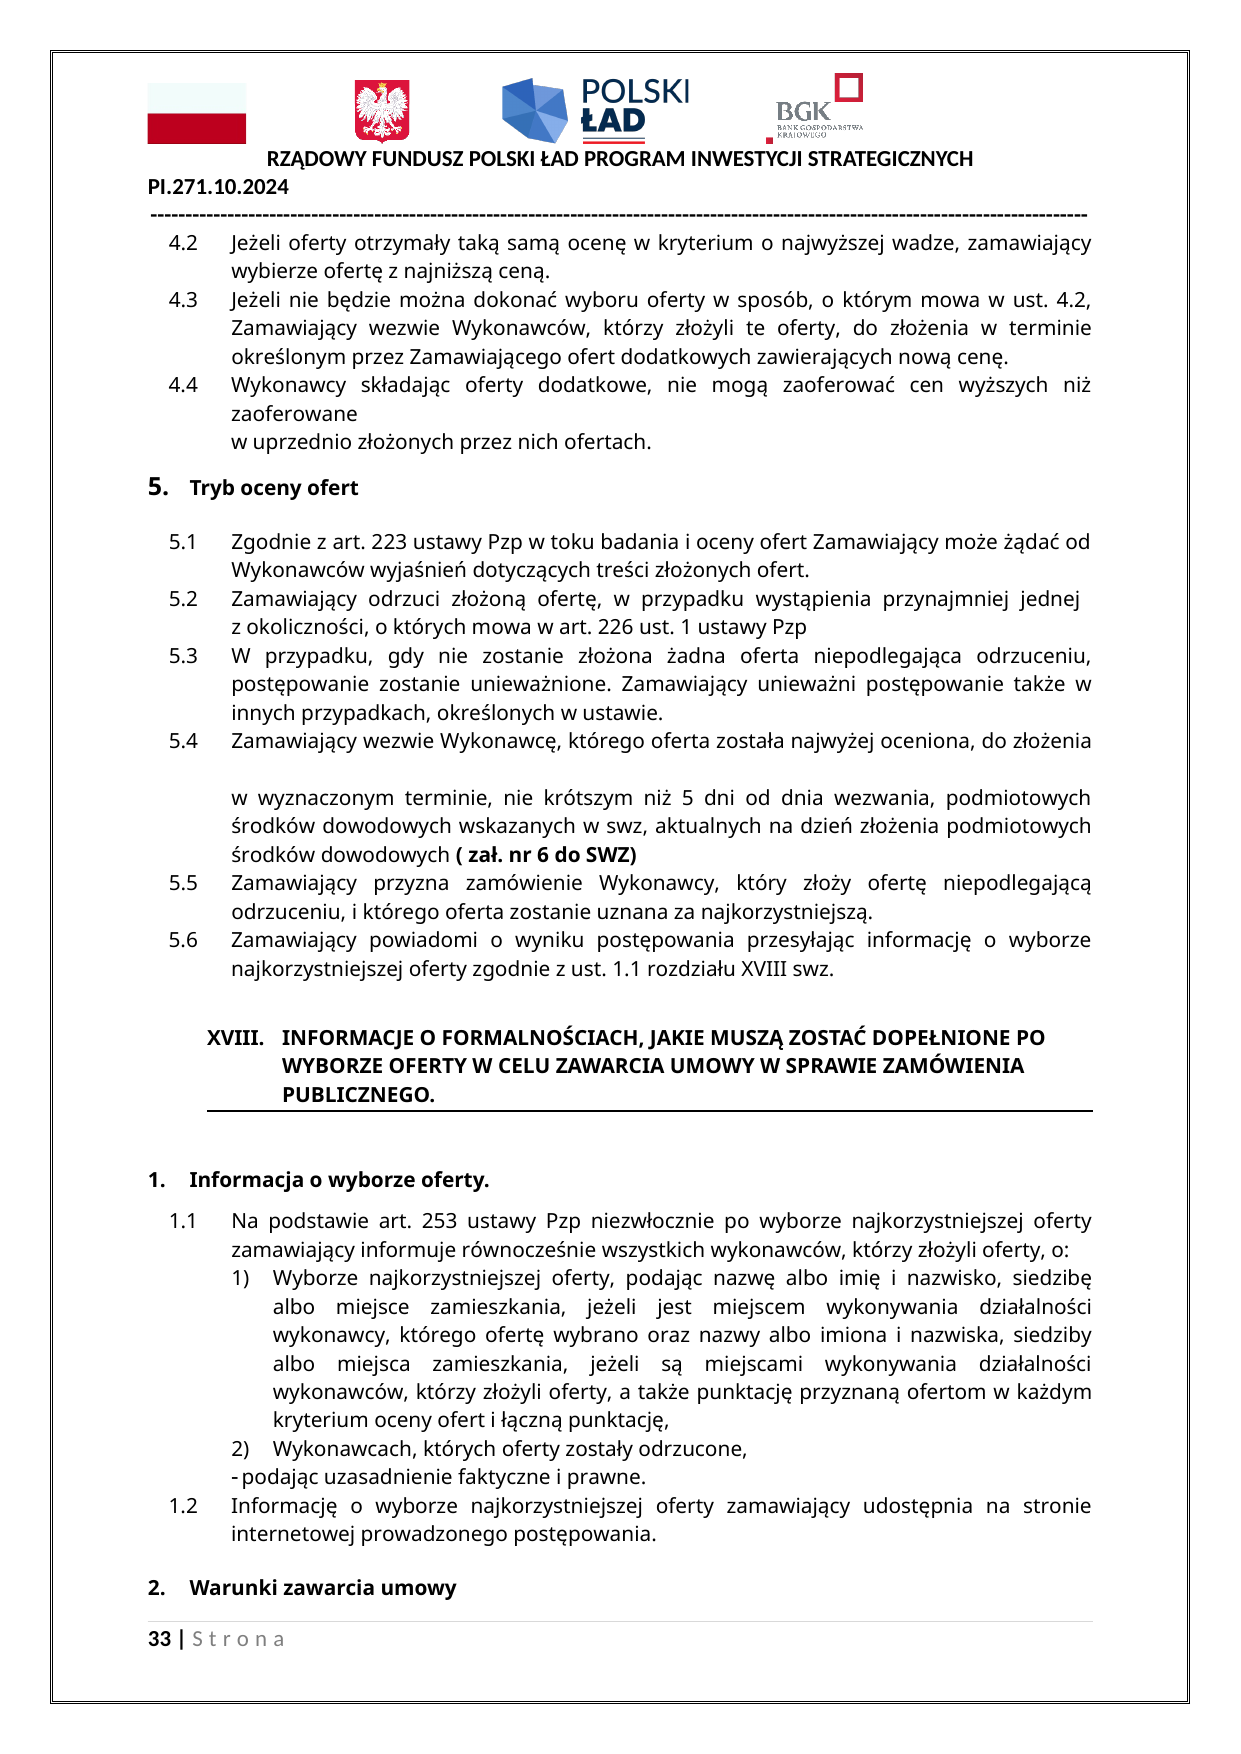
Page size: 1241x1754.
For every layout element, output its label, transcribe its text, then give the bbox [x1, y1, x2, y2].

list Wykonawcach, których oferty zostały odrzucone, [231, 1434, 1093, 1462]
list Zamawiający powiadomi o wyniku postępowania przesyłając informację o wyborze najkorzystniejszej oferty zgodnie z ust. 1.1 rozdziału XVIII swz. [168, 925, 1093, 982]
picture [766, 73, 863, 144]
list Zamawiający odrzuci złożoną ofertę, w przypadku wystąpienia przynajmniej jednej z okoliczności, o których mowa w art. 226 ust. 1 ustawy Pzp [168, 584, 1093, 641]
picture [354, 80, 410, 144]
list Tryb oceny ofert [148, 468, 1093, 502]
list Na podstawie art. 253 ustawy Pzp niezwłocznie po wyborze najkorzystniejszej oferty zamawiający informuje równocześnie wszystkich wykonawców, którzy złożyli oferty, o: [168, 1206, 1093, 1263]
list W przypadku, gdy nie zostanie złożona żadna oferta niepodlegająca odrzuceniu, postępowanie zostanie unieważnione. Zamawiający unieważni postępowanie także w innych przypadkach, określonych w ustawie. [168, 641, 1093, 726]
list Informację o wyborze najkorzystniejszej oferty zamawiający udostępnia na stronie internetowej prowadzonego postępowania. [168, 1491, 1093, 1548]
list Wyborze najkorzystniejszej oferty, podając nazwę albo imię i nazwisko, siedzibę albo miejsce zamieszkania, jeżeli jest miejscem wykonywania działalności wykonawcy, którego ofertę wybrano oraz nazwy albo imiona i nazwiska, siedziby albo miejsca zamieszkania, jeżeli są miejscami wykonywania działalności wykonawców, którzy złożyli oferty, a także punktację przyznaną ofertom w każdym kryterium oceny ofert i łączną punktację, [231, 1263, 1093, 1434]
list Zamawiający przyzna zamówienie Wykonawcy, który złoży ofertę niepodlegającą odrzuceniu, i którego oferta zostanie uznana za najkorzystniejszą. [168, 868, 1093, 925]
list Jeżeli oferty otrzymały taką samą ocenę w kryterium o najwyższej wadze, zamawiający wybierze ofertę z najniższą ceną. [168, 228, 1093, 285]
list Warunki zawarcia umowy [148, 1573, 1093, 1601]
list INFORMACJE O FORMALNOŚCIACH, JAKIE MUSZĄ ZOSTAĆ DOPEŁNIONE PO WYBORZE OFERTY W CELU ZAWARCIA UMOWY W SPRAWIE ZAMÓWIENIA PUBLICZNEGO. [207, 1023, 1093, 1110]
picture [147, 83, 247, 144]
list Zgodnie z art. 223 ustawy Pzp w toku badania i oceny ofert Zamawiający może żądać od Wykonawców wyjaśnień dotyczących treści złożonych ofert. [168, 527, 1093, 584]
list podając uzasadnienie faktyczne i prawne. [231, 1462, 1093, 1491]
list Zamawiający wezwie Wykonawcę, którego oferta została najwyżej oceniona, do złożenia w wyznaczonym terminie, nie krótszym niż 5 dni od dnia wezwania, podmiotowych środków dowodowych wskazanych w swz, aktualnych na dzień złożenia podmiotowych środków dowodowych ( zał. nr 6 do SWZ) [168, 726, 1093, 868]
list Wykonawcy składając oferty dodatkowe, nie mogą zaoferować cen wyższych niż zaoferowane w uprzednio złożonych przez nich ofertach. [168, 370, 1093, 456]
picture [502, 78, 689, 144]
list Jeżeli nie będzie można dokonać wyboru oferty w sposób, o którym mowa w ust. 4.2, Zamawiający wezwie Wykonawców, którzy złożyli te oferty, do złożenia w terminie określonym przez Zamawiającego ofert dodatkowych zawierających nową cenę. [168, 285, 1093, 370]
list Informacja o wyborze oferty. [148, 1166, 1093, 1194]
